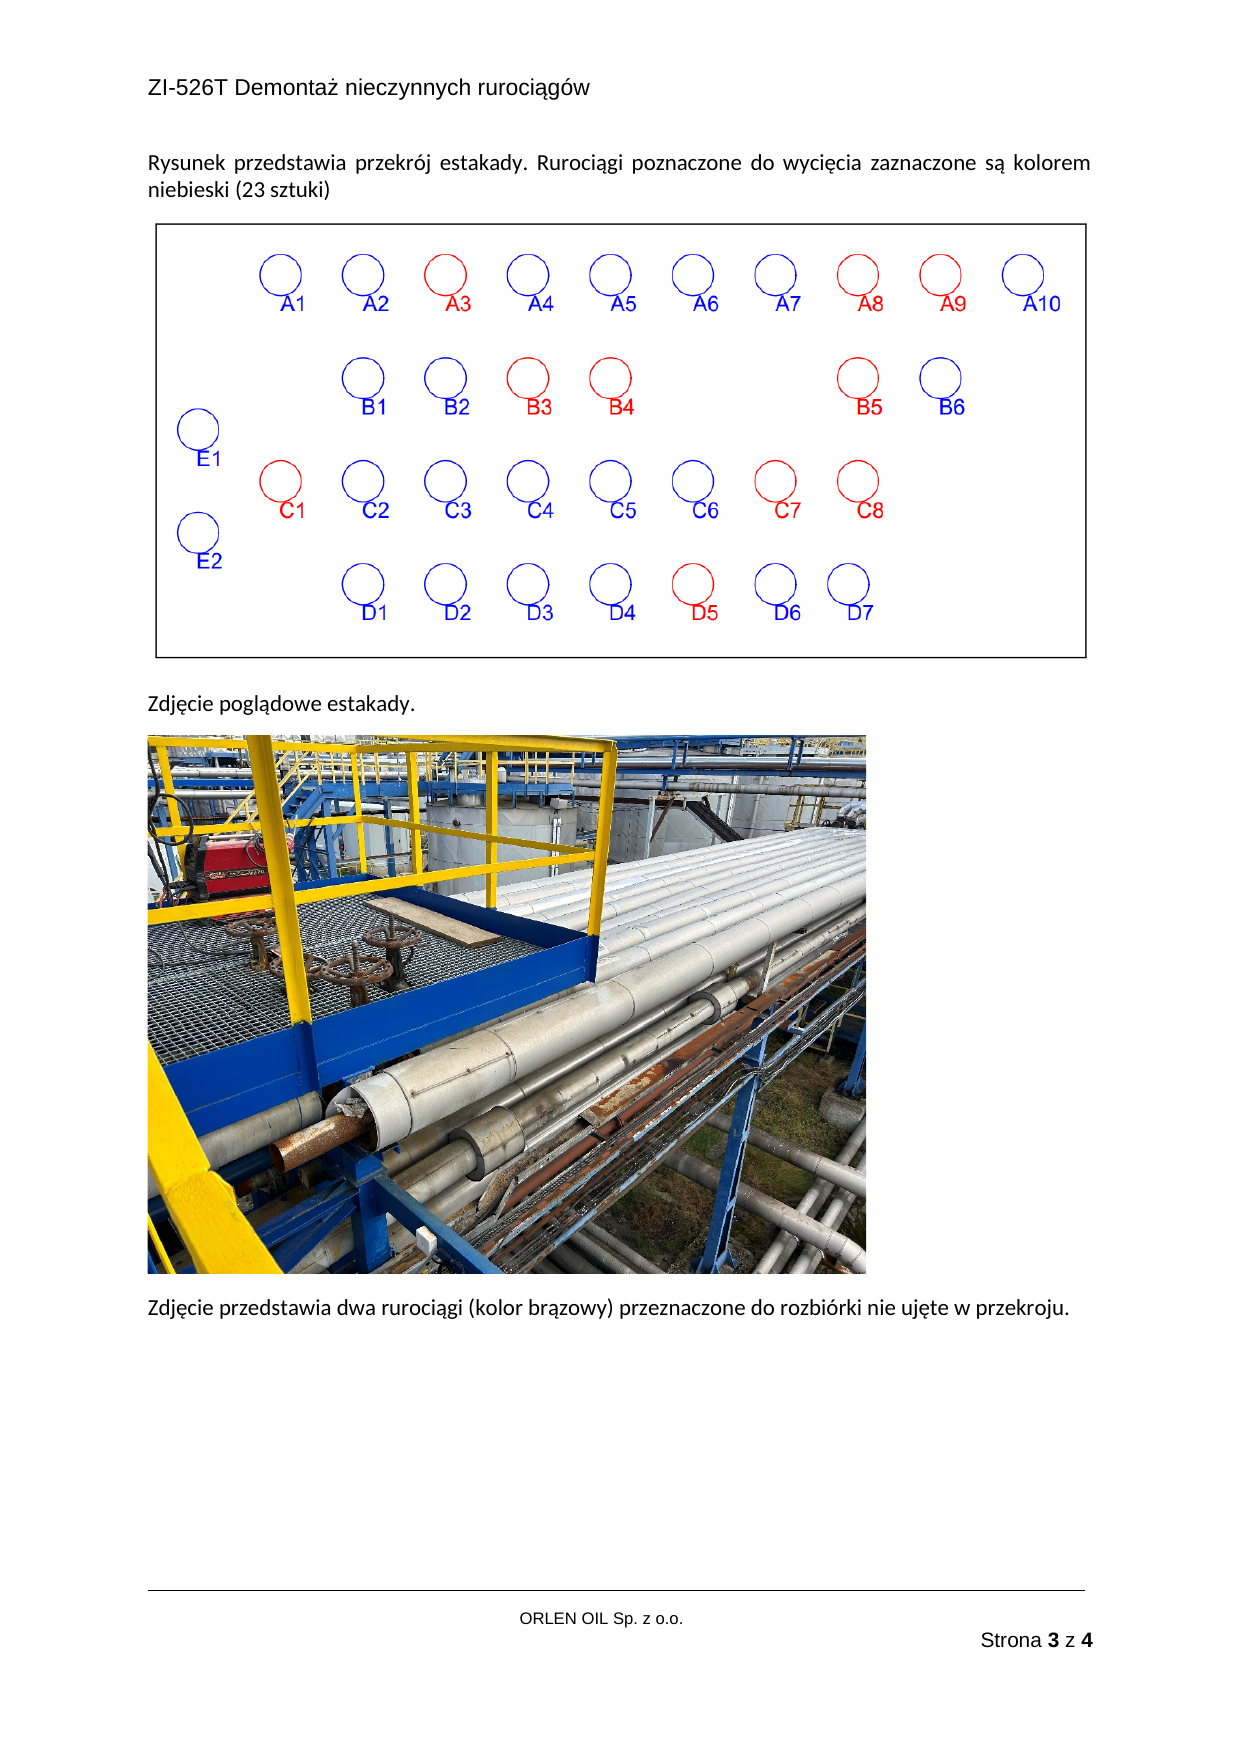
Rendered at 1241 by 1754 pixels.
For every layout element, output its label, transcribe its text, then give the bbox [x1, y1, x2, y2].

text Zdjęcie przedstawia dwa rurociągi (kolor brązowy) przeznaczone do rozbiórki nie ujęte w przekroju. [148, 1293, 1093, 1321]
picture [147, 216, 1093, 668]
picture [147, 735, 867, 1274]
text Rysunek przedstawia przekrój estakady. Rurociągi poznaczone do wycięcia zaznaczone są kolorem niebieski (23 sztuki) [148, 148, 1093, 204]
text Zdjęcie poglądowe estakady. [148, 689, 1093, 717]
